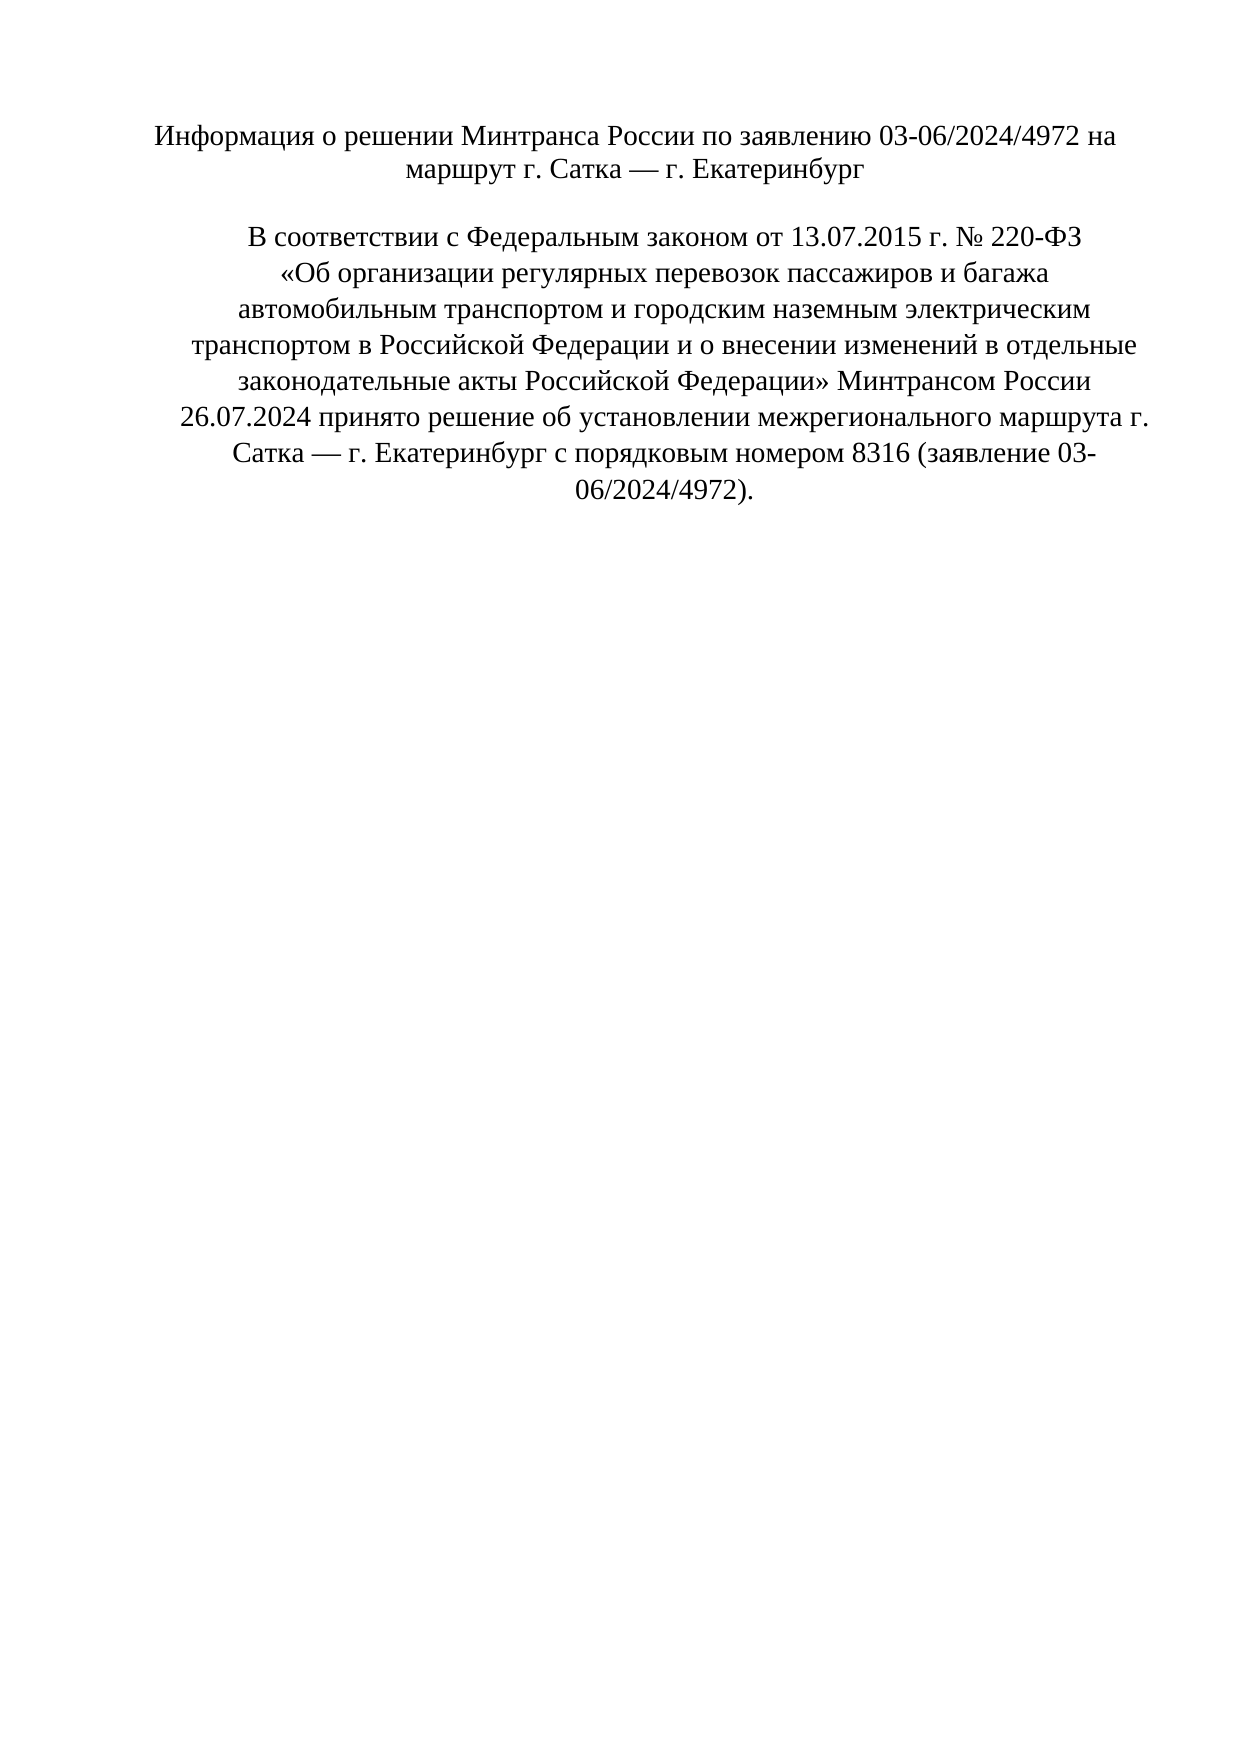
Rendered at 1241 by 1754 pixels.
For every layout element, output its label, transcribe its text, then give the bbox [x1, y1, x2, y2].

text Информация о решении Минтранса России по заявлению 03-06/2024/4972 на маршрут г. Сатка — г. Екатеринбург [118, 118, 1152, 185]
text В соответствии с Федеральным законом от 13.07.2015 г. № 220-ФЗ «Об организации регулярных перевозок пассажиров и багажа автомобильным транспортом и городским наземным электрическим транспортом в Российской Федерации и о внесении изменений в отдельные законодательные акты Российской Федерации» Минтрансом России 26.07.2024 принято решение об установлении межрегионального маршрута г. Сатка — г. Екатеринбург с порядковым номером 8316 (заявление 03-06/2024/4972). [177, 219, 1152, 505]
